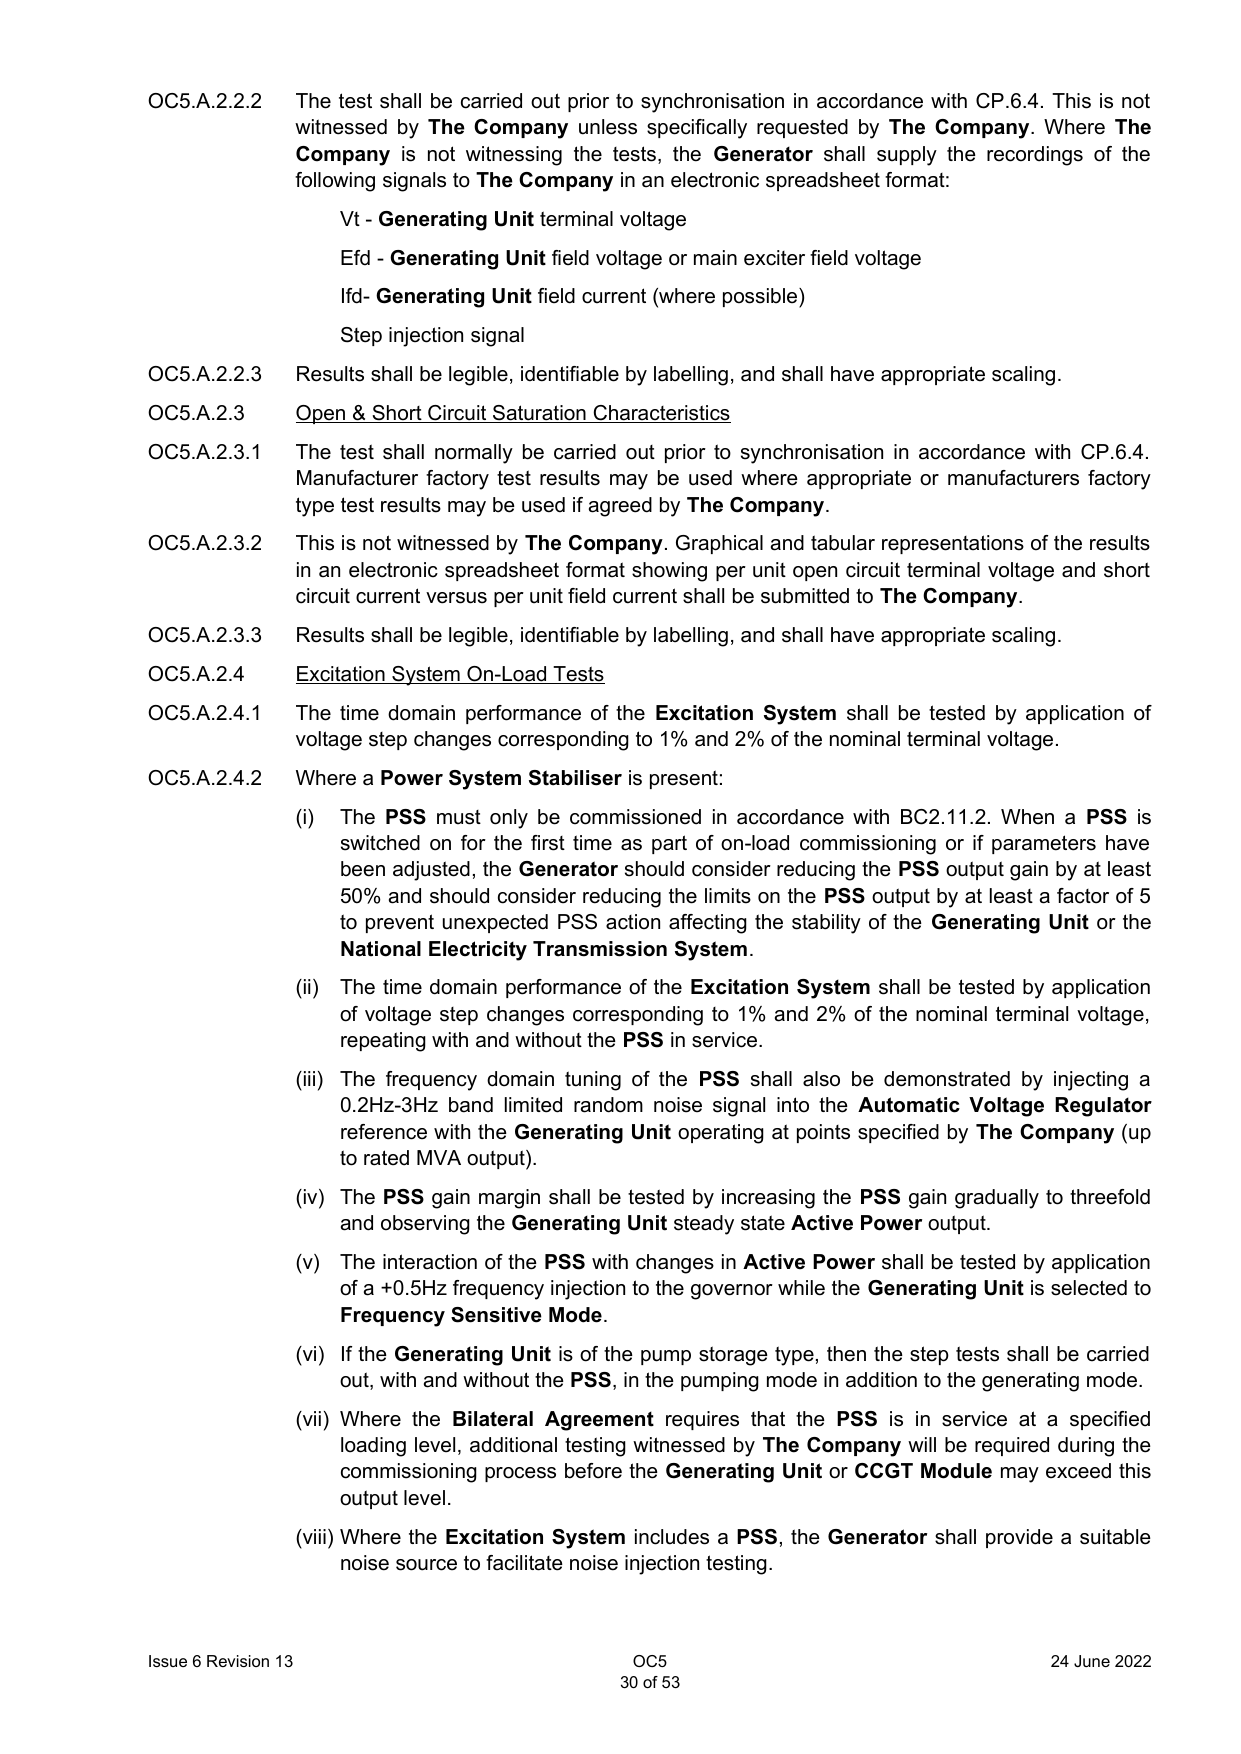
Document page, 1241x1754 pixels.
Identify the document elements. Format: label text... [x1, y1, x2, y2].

text Ifd- Generating Unit field current (where possible) [295, 284, 1152, 308]
text OC5.A.2.2.2 The test shall be carried out prior to synchronisation in accordance with CP.6.4. This is not witnessed by The Company unless specifically requested by The Company. Where The Company is not witnessing the tests, the Generator shall supply the recordings of the following signals to The Company in an electronic spreadsheet format: [148, 89, 1152, 192]
text (vi) If the Generating Unit is of the pump storage type, then the step tests shall be carried out, with and without the PSS, in the pumping mode in addition to the generating mode. [295, 1341, 1152, 1392]
text Efd - Generating Unit field voltage or main exciter field voltage [295, 245, 1152, 269]
text Step injection signal [295, 323, 1152, 347]
text (ii) The time domain performance of the Excitation System shall be tested by application of voltage step changes corresponding to 1% and 2% of the nominal terminal voltage, repeating with and without the PSS in service. [295, 975, 1152, 1052]
text OC5.A.2.2.3 Results shall be legible, identifiable by labelling, and shall have appropriate scaling. [148, 362, 1152, 386]
text (viii) Where the Excitation System includes a PSS, the Generator shall provide a suitable noise source to facilitate noise injection testing. [295, 1524, 1152, 1575]
text (vii) Where the Bilateral Agreement requires that the PSS is in service at a specified loading level, additional testing witnessed by The Company will be required during the commissioning process before the Generating Unit or CCGT Module may exceed this output level. [295, 1407, 1152, 1510]
text OC5.A.2.4 Excitation System On-Load Tests [148, 662, 1152, 686]
text OC5.A.2.4.2 Where a Power System Stabiliser is present: [148, 766, 1152, 790]
text (i) The PSS must only be commissioned in accordance with BC2.11.2. When a PSS is switched on for the first time as part of on-load commissioning or if parameters have been adjusted, the Generator should consider reducing the PSS output gain by at least 50% and should consider reducing the limits on the PSS output by at least a factor of 5 to prevent unexpected PSS action affecting the stability of the Generating Unit or the National Electricity Transmission System. [295, 804, 1152, 960]
text OC5.A.2.3.1 The test shall normally be carried out prior to synchronisation in accordance with CP.6.4. Manufacturer factory test results may be used where appropriate or manufacturers factory type test results may be used if agreed by The Company. [148, 440, 1152, 516]
text (v) The interaction of the PSS with changes in Active Power shall be tested by application of a +0.5Hz frequency injection to the governor while the Generating Unit is selected to Frequency Sensitive Mode. [295, 1250, 1152, 1327]
text OC5.A.2.3 Open & Short Circuit Saturation Characteristics [148, 401, 1152, 425]
text OC5.A.2.4.1 The time domain performance of the Excitation System shall be tested by application of voltage step changes corresponding to 1% and 2% of the nominal terminal voltage. [148, 701, 1152, 751]
text (iv) The PSS gain margin shall be tested by increasing the PSS gain gradually to threefold and observing the Generating Unit steady state Active Power output. [295, 1185, 1152, 1235]
text OC5.A.2.3.2 This is not witnessed by The Company. Graphical and tabular representations of the results in an electronic spreadsheet format showing per unit open circuit terminal voltage and short circuit current versus per unit field current shall be submitted to The Company. [148, 531, 1152, 608]
text Vt - Generating Unit terminal voltage [295, 207, 1152, 231]
text OC5.A.2.3.3 Results shall be legible, identifiable by labelling, and shall have appropriate scaling. [148, 623, 1152, 647]
text (iii) The frequency domain tuning of the PSS shall also be demonstrated by injecting a 0.2Hz-3Hz band limited random noise signal into the Automatic Voltage Regulator reference with the Generating Unit operating at points specified by The Company (up to rated MVA output). [295, 1067, 1152, 1170]
